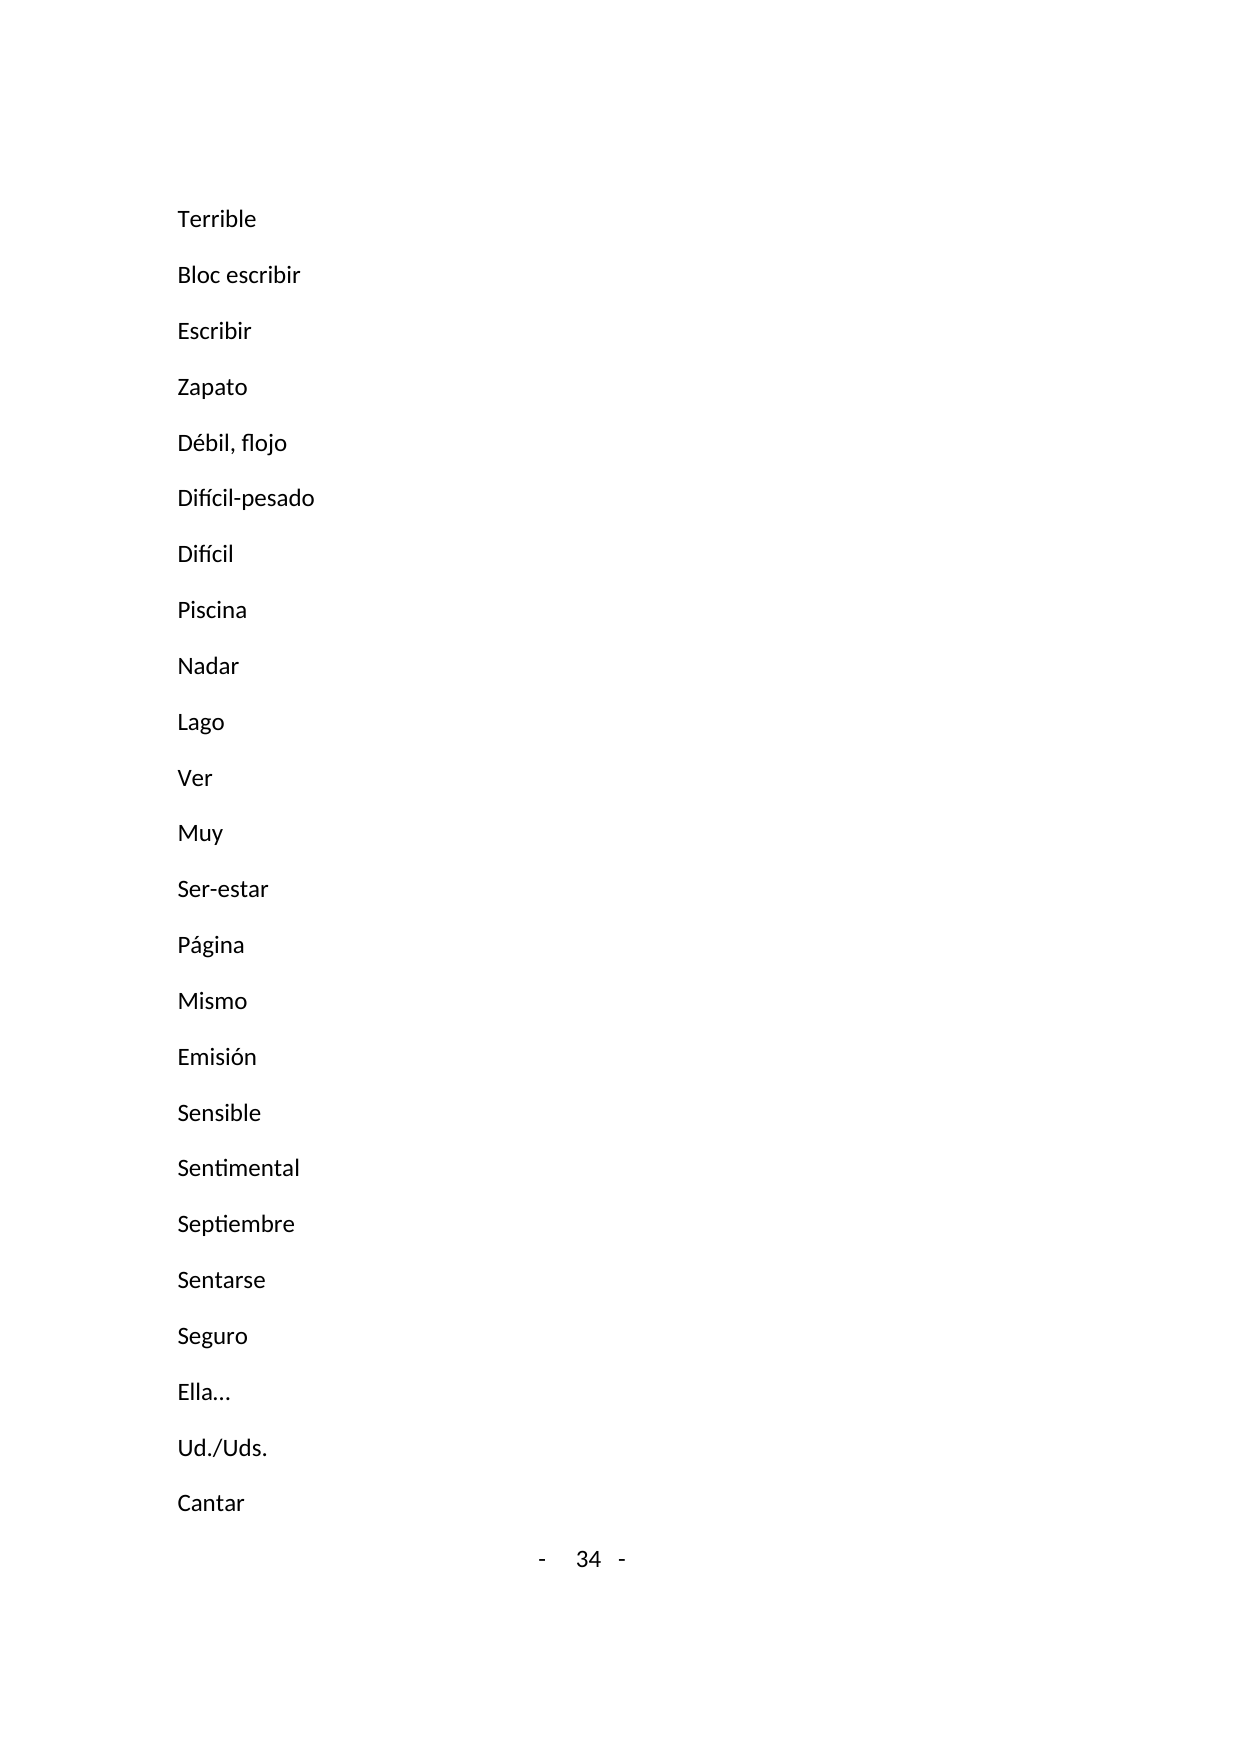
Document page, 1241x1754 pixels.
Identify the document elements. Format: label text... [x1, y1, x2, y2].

text Terrible [177, 203, 1063, 234]
text Escribir [177, 315, 1063, 346]
text Bloc escribir [177, 259, 1063, 290]
text Zapato [177, 371, 1063, 401]
text Sensible [177, 1097, 1063, 1127]
text Ella… [177, 1376, 1063, 1406]
text Sentimental [177, 1153, 1063, 1183]
text Sentarse [177, 1264, 1063, 1295]
text Ud./Uds. [177, 1432, 1063, 1462]
text Cantar [177, 1488, 1063, 1518]
list 34 - [538, 1543, 1063, 1574]
text Septiembre [177, 1208, 1063, 1239]
text Seguro [177, 1320, 1063, 1351]
text Piscina [177, 594, 1063, 625]
text Emisión [177, 1041, 1063, 1071]
text Muy [177, 818, 1063, 848]
text Débil, flojo [177, 427, 1063, 457]
text Difícil-pesado [177, 483, 1063, 513]
text Ver [177, 762, 1063, 792]
text Nadar [177, 650, 1063, 681]
text Página [177, 929, 1063, 960]
text Lago [177, 706, 1063, 736]
text Difícil [177, 538, 1063, 569]
text Ser-estar [177, 873, 1063, 904]
text Mismo [177, 985, 1063, 1016]
